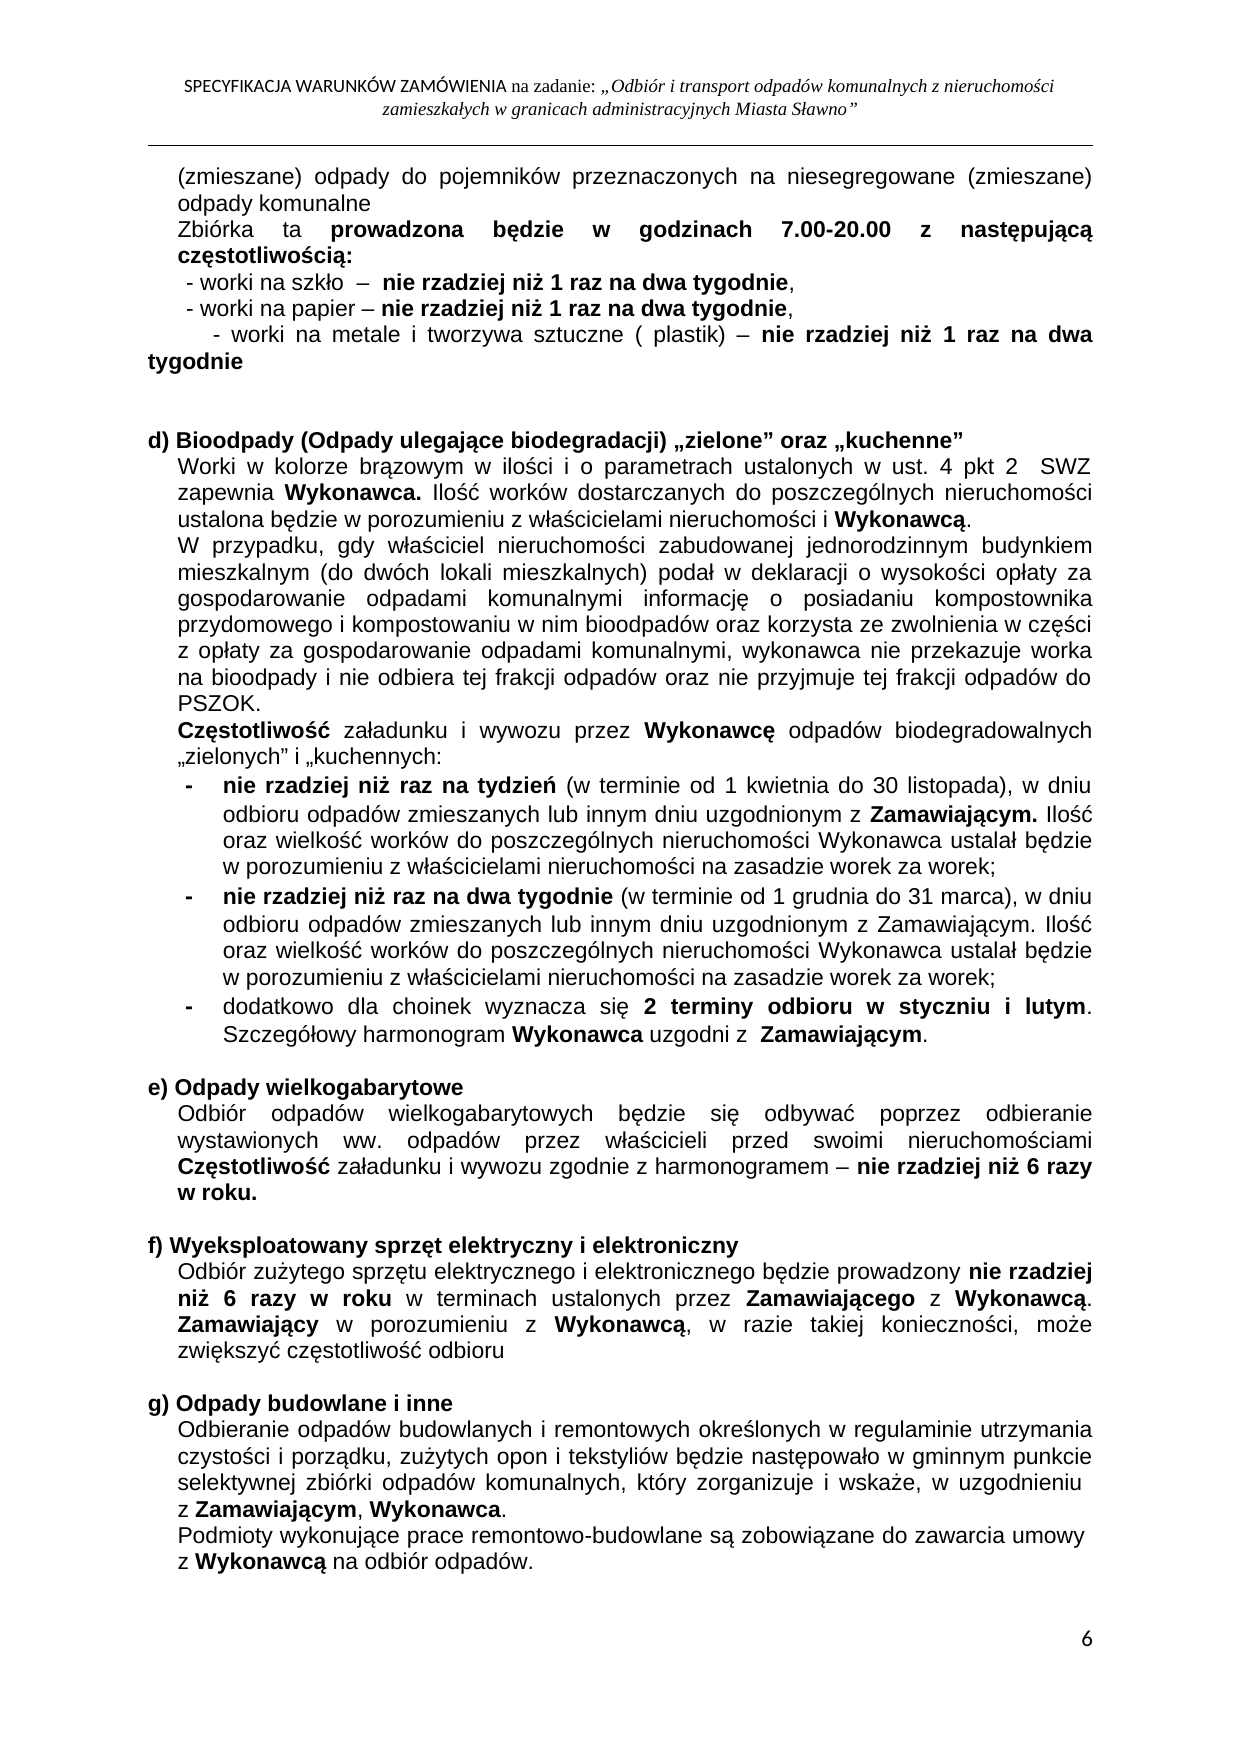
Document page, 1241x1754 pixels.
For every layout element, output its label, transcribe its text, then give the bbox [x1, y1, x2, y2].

text f) Wyeksploatowany sprzęt elektryczny i elektroniczny [148, 1232, 1093, 1258]
text Odbiór odpadów wielkogabarytowych będzie się odbywać poprzez odbieranie wystawionych ww. odpadów przez właścicieli przed swoimi nieruchomościami Częstotliwość załadunku i wywozu zgodnie z harmonogramem – nie rzadziej niż 6 razy w roku. [177, 1100, 1093, 1206]
list nie rzadziej niż raz na tydzień (w terminie od 1 kwietnia do 30 listopada), w dniu odbioru odpadów zmieszanych lub innym dniu uzgodnionym z Zamawiającym. Ilość oraz wielkość worków do poszczególnych nieruchomości Wykonawca ustalał będzie w porozumieniu z właścicielami nieruchomości na zasadzie worek za worek; [185, 769, 1093, 879]
text d) Bioodpady (Odpady ulegające biodegradacji) „zielone” oraz „kuchenne” [148, 427, 1093, 453]
text Zbiórka ta prowadzona będzie w godzinach 7.00-20.00 z następującą częstotliwością: [177, 216, 1093, 268]
text g) Odpady budowlane i inne [148, 1390, 1093, 1416]
text Odbiór zużytego sprzętu elektrycznego i elektronicznego będzie prowadzony nie rzadziej niż 6 razy w roku w terminach ustalonych przez Zamawiającego z Wykonawcą. Zamawiający w porozumieniu z Wykonawcą, w razie takiej konieczności, może zwiększyć częstotliwość odbioru [177, 1258, 1093, 1364]
text - worki na szkło – nie rzadziej niż 1 raz na dwa tygodnie, [148, 268, 1093, 295]
text Podmioty wykonujące prace remontowo-budowlane są zobowiązane do zawarcia umowy z Wykonawcą na odbiór odpadów. [177, 1522, 1093, 1574]
text e) Odpady wielkogabarytowe [148, 1074, 1093, 1100]
text Częstotliwość załadunku i wywozu przez Wykonawcę odpadów biodegradowalnych „zielonych” i „kuchennych: [177, 717, 1093, 769]
text - worki na metale i tworzywa sztuczne ( plastik) – nie rzadziej niż 1 raz na dwa tygodnie [148, 321, 1093, 374]
list dodatkowo dla choinek wyznacza się 2 terminy odbioru w styczniu i lutym. Szczegółowy harmonogram Wykonawca uzgodni z Zamawiającym. [185, 990, 1093, 1047]
text - worki na papier – nie rzadziej niż 1 raz na dwa tygodnie, [148, 295, 1093, 321]
text Worki w kolorze brązowym w ilości i o parametrach ustalonych w ust. 4 pkt 2 SWZ zapewnia Wykonawca. Ilość worków dostarczanych do poszczególnych nieruchomości ustalona będzie w porozumieniu z właścicielami nieruchomości i Wykonawcą. [177, 453, 1093, 532]
text Odbieranie odpadów budowlanych i remontowych określonych w regulaminie utrzymania czystości i porządku, zużytych opon i tekstyliów będzie następowało w gminnym punkcie selektywnej zbiórki odpadów komunalnych, który zorganizuje i wskaże, w uzgodnieniu z Zamawiającym, Wykonawca. [177, 1416, 1093, 1522]
text W przypadku, gdy właściciel nieruchomości zabudowanej jednorodzinnym budynkiem mieszkalnym (do dwóch lokali mieszkalnych) podał w deklaracji o wysokości opłaty za gospodarowanie odpadami komunalnymi informację o posiadaniu kompostownika przydomowego i kompostowaniu w nim bioodpadów oraz korzysta ze zwolnienia w części z opłaty za gospodarowanie odpadami komunalnymi, wykonawca nie przekazuje worka na bioodpady i nie odbiera tej frakcji odpadów oraz nie przyjmuje tej frakcji odpadów do PSZOK. [177, 532, 1093, 717]
list nie rzadziej niż raz na dwa tygodnie (w terminie od 1 grudnia do 31 marca), w dniu odbioru odpadów zmieszanych lub innym dniu uzgodnionym z Zamawiającym. Ilość oraz wielkość worków do poszczególnych nieruchomości Wykonawca ustalał będzie w porozumieniu z właścicielami nieruchomości na zasadzie worek za worek; [185, 879, 1093, 990]
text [177, 163, 1093, 216]
